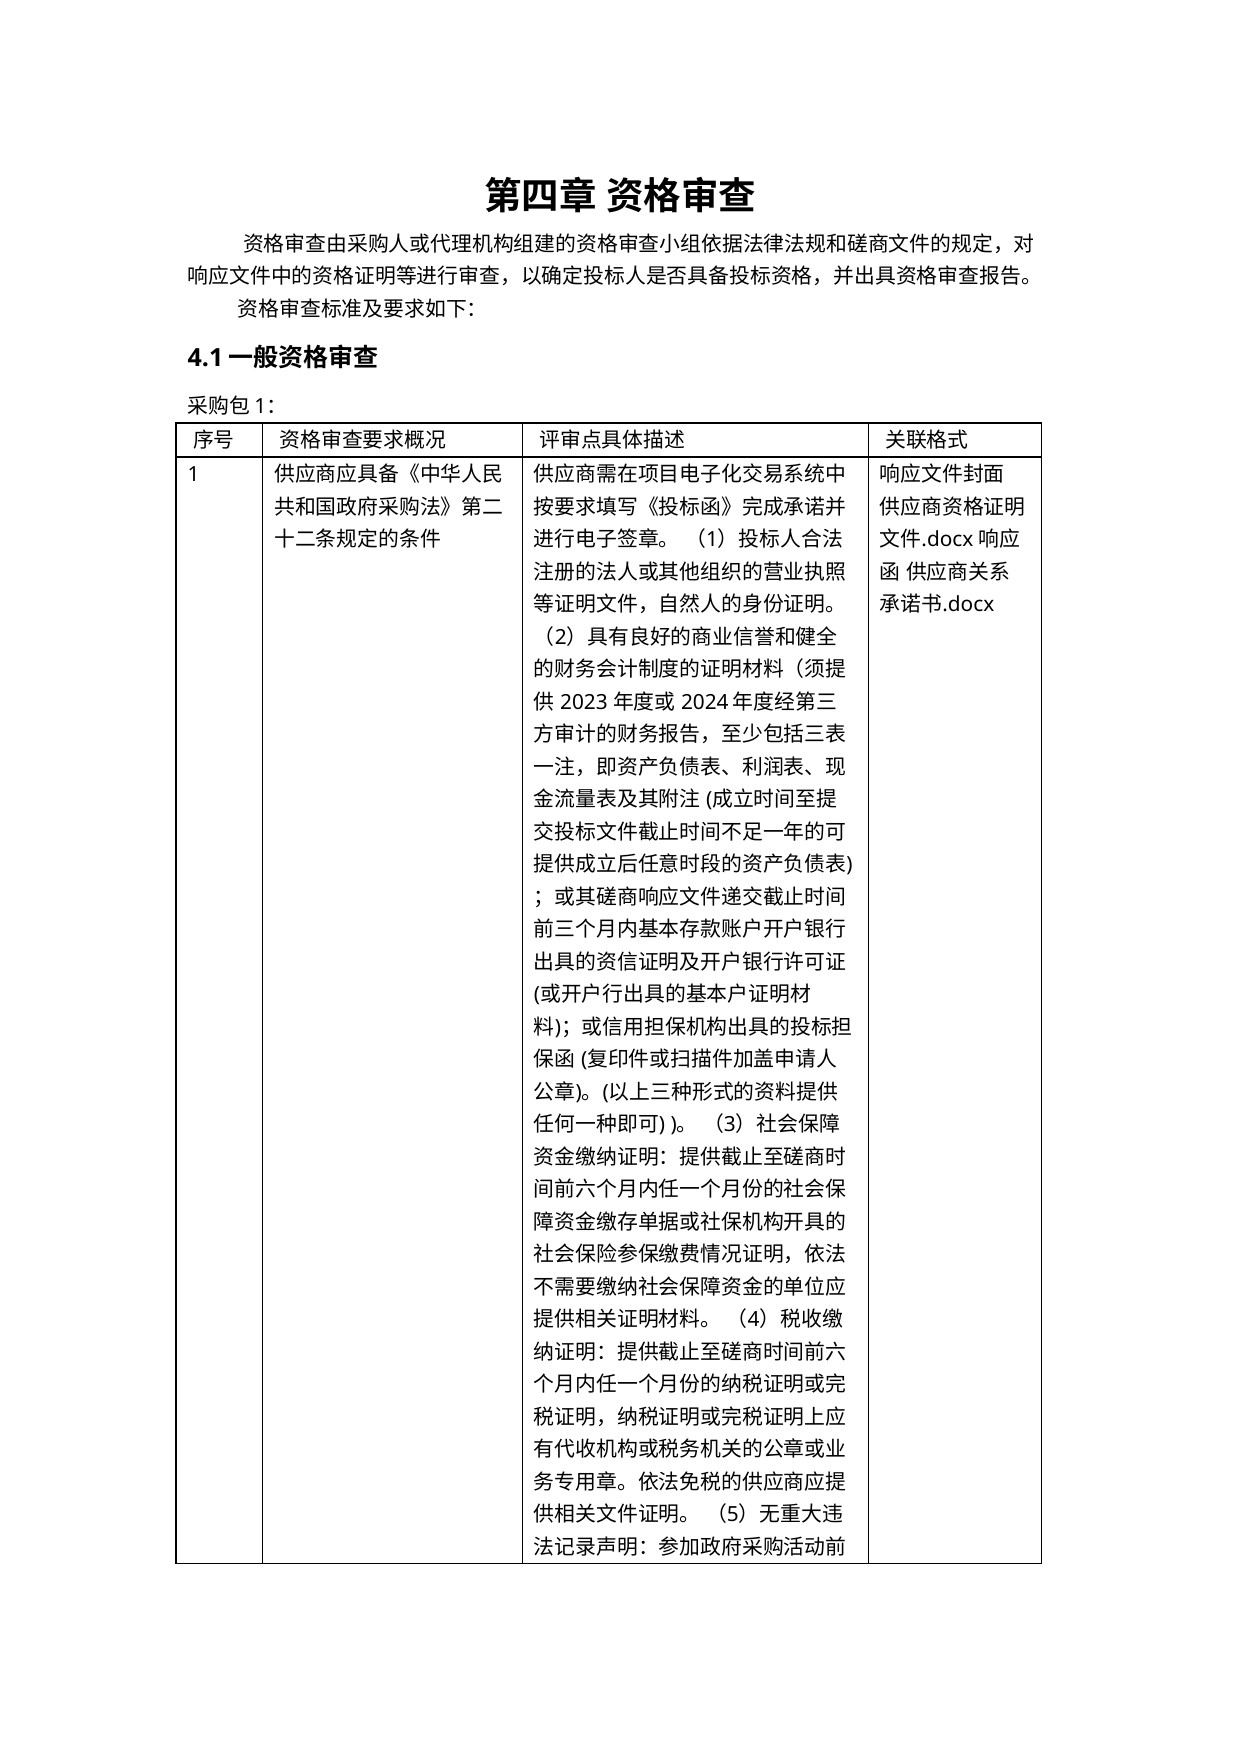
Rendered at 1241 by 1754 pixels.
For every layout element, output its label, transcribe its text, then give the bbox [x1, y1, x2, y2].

text 资格审查标准及要求如下： [187, 292, 1053, 324]
text 采购包1： [187, 389, 1053, 422]
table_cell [869, 458, 1041, 1563]
text 4.1一般资格审查 [187, 324, 1053, 389]
table_header 资格审查要求概况 [263, 424, 522, 456]
table_cell 1 [177, 458, 262, 1563]
table_header 评审点具体描述 [523, 424, 868, 456]
text 第四章 资格审查 [187, 162, 1053, 227]
table_header 关联格式 [869, 424, 1041, 456]
table_header 序号 [177, 424, 262, 456]
text 资格审查由采购人或代理机构组建的资格审查小组依据法律法规和磋商文件的规定，对响应文件中的资格证明等进行审查，以确定投标人是否具备投标资格，并出具资格审查报告。 [187, 227, 1053, 292]
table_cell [263, 458, 522, 1563]
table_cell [523, 458, 868, 1563]
